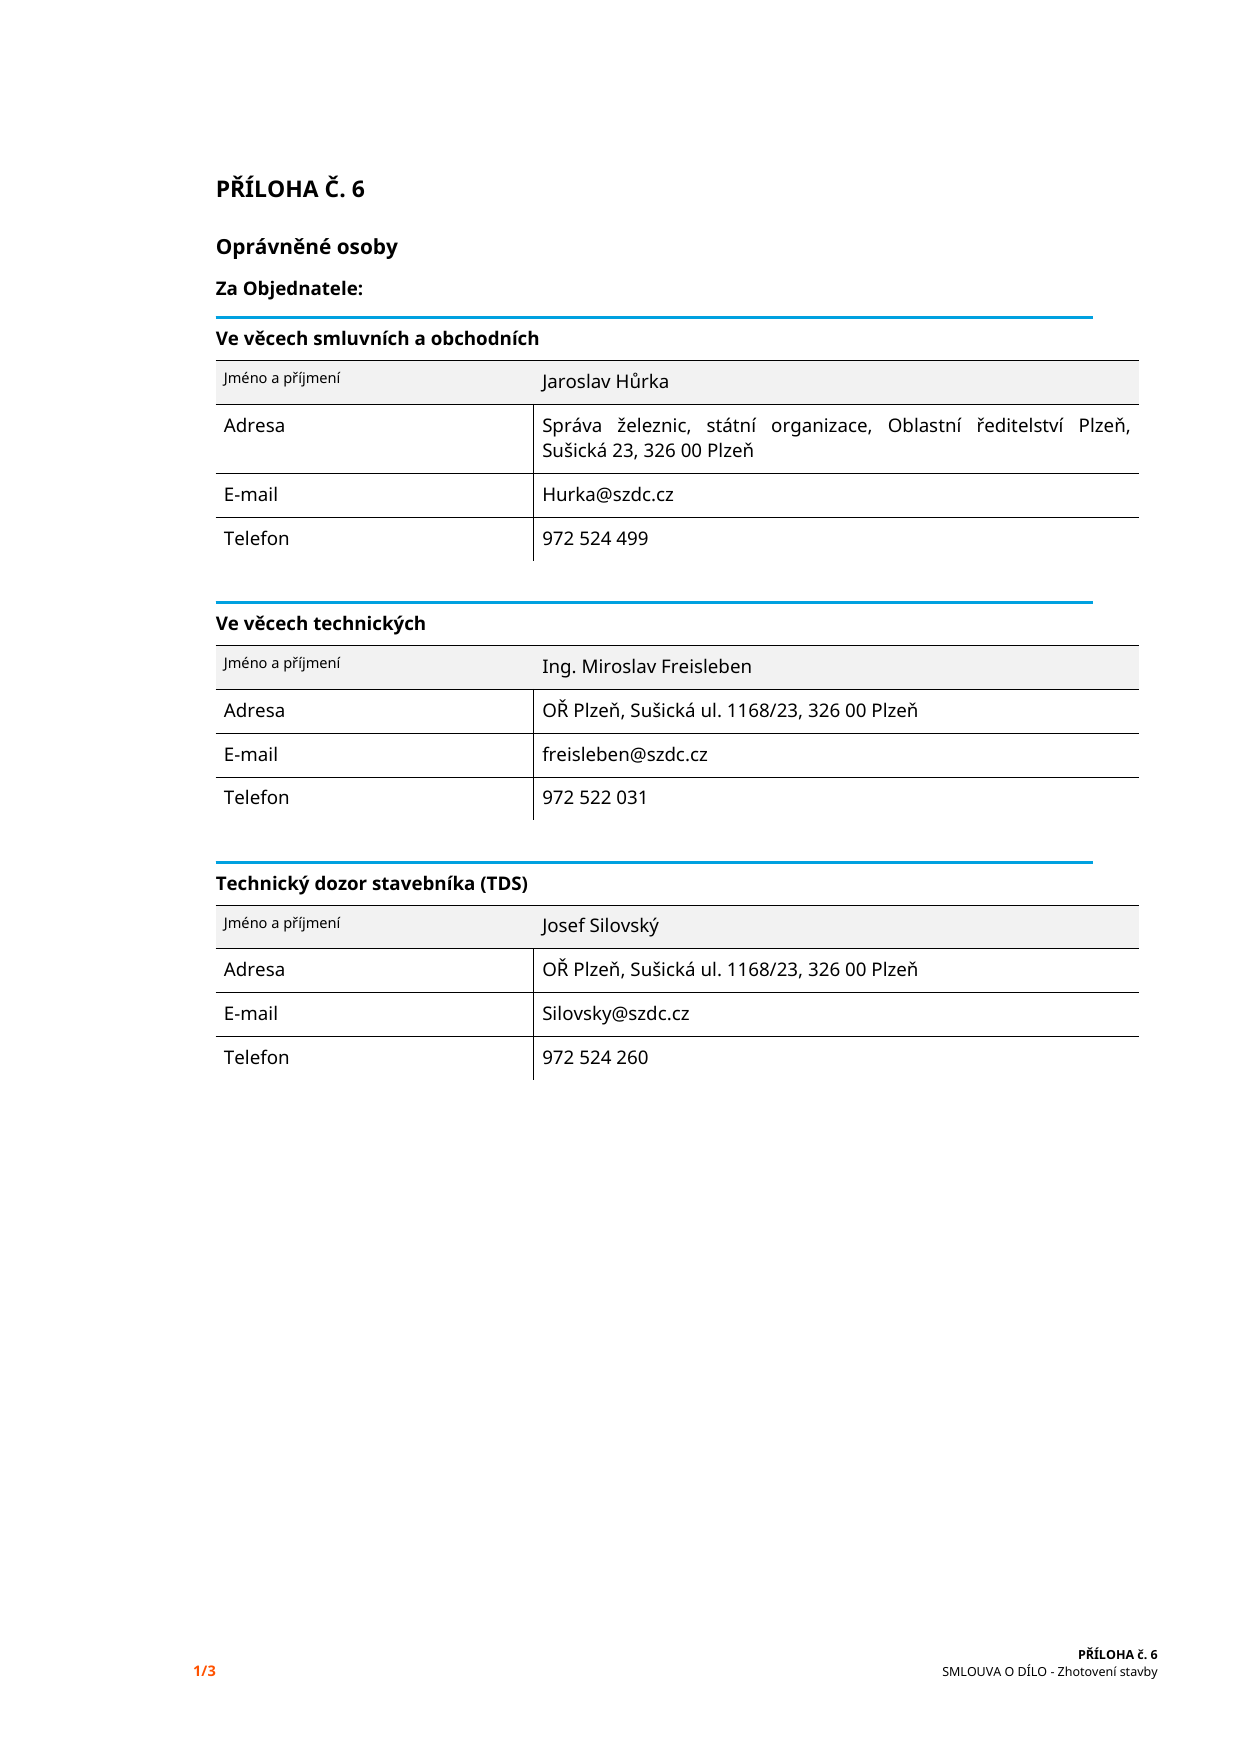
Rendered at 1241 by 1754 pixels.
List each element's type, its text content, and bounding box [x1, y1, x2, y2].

table_header Jméno a příjmení [216, 646, 534, 689]
table_header Jméno a příjmení [216, 906, 534, 948]
table_cell 972 524 499 [534, 518, 1139, 561]
table_cell E-mail [216, 474, 533, 517]
table_cell Adresa [216, 405, 533, 473]
table_header Ing. Miroslav Freisleben [534, 646, 1139, 689]
table_cell Správa železnic, státní organizace, Oblastní ředitelství Plzeň, Sušická 23, 326 00 Plzeň [534, 405, 1139, 473]
table_header Jméno a příjmení [216, 361, 534, 404]
text Oprávněné osoby [216, 232, 1093, 260]
table_cell Adresa [216, 949, 533, 992]
table_cell Telefon [216, 518, 533, 561]
text Za Objednatele: [216, 276, 1093, 301]
text Technický dozor stavebníka (TDS) [216, 864, 1093, 896]
table_cell E-mail [216, 993, 533, 1036]
text Ve věcech smluvních a obchodních [216, 319, 1093, 351]
table_cell OŘ Plzeň, Sušická ul. 1168/23, 326 00 Plzeň [534, 949, 1139, 992]
table_cell 972 524 260 [534, 1037, 1139, 1080]
table_cell Silovsky@szdc.cz [534, 993, 1139, 1036]
table_cell Hurka@szdc.cz [534, 474, 1139, 517]
table_header Jaroslav Hůrka [534, 361, 1139, 404]
text Ve věcech technických [216, 604, 1093, 636]
text Příloha č. 6 [216, 172, 1093, 204]
table_cell Telefon [216, 778, 533, 820]
table_cell OŘ Plzeň, Sušická ul. 1168/23, 326 00 Plzeň [534, 690, 1139, 733]
table_cell 972 522 031 [534, 778, 1139, 820]
table_cell Telefon [216, 1037, 533, 1080]
table_header Josef Silovský [534, 906, 1139, 948]
table_cell freisleben@szdc.cz [534, 734, 1139, 776]
table_cell E-mail [216, 734, 533, 776]
table_cell Adresa [216, 690, 533, 733]
